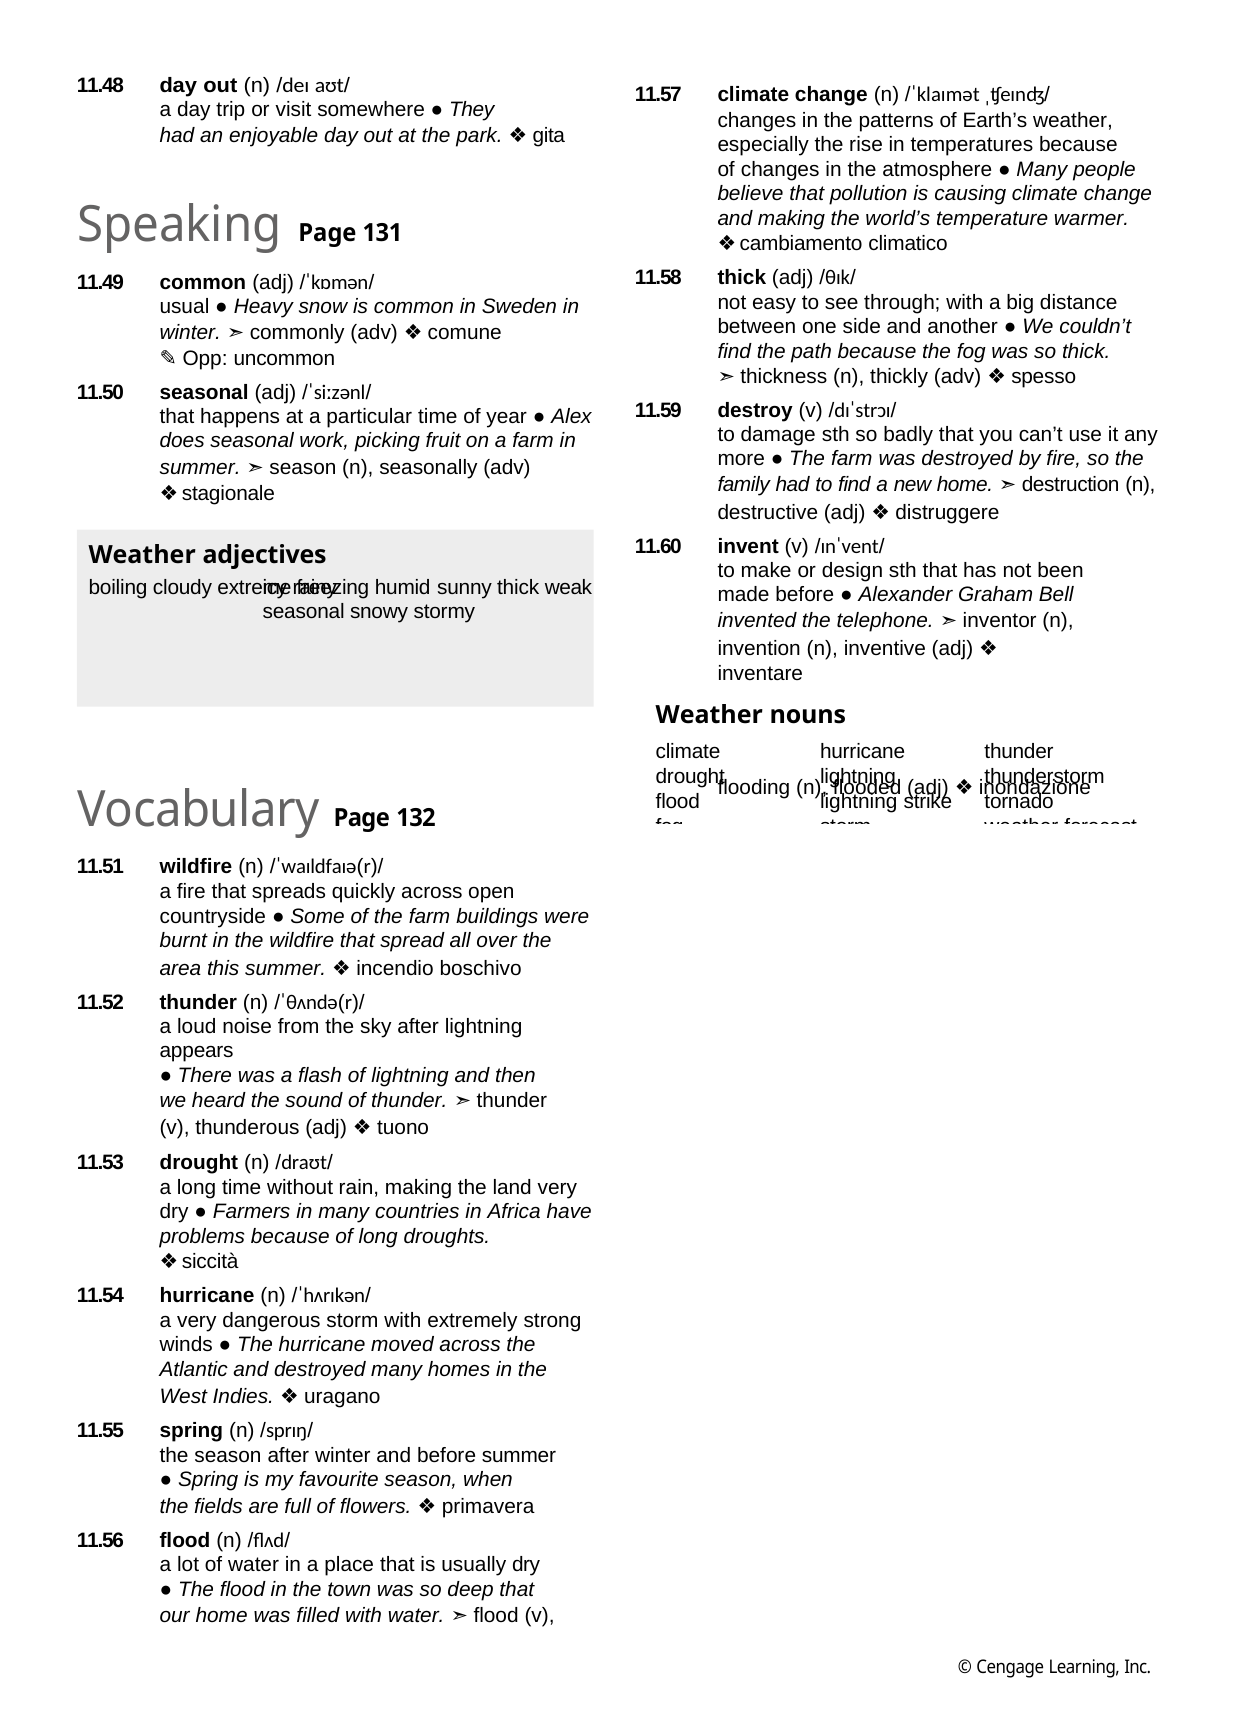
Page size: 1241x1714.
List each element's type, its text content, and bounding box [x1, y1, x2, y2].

list seasonal (adj) /ˈsiːzənl/ [77, 379, 595, 404]
text the season after winter and before summer [159, 1443, 597, 1467]
list climate change (n) /ˈklaɪmət ˌʧeɪnʤ/ changes in the patterns of Earth’s weather, especially the rise in temperatures because of changes in the atmosphere ● Many people [634, 81, 1136, 181]
text ✎ Opp: uncommon [159, 346, 595, 371]
text a long time without rain, making the land very dry ● Farmers in many countries in Africa have problems because of long droughts. [159, 1174, 597, 1248]
list hurricane (n) /ˈhʌrɪkən/ [77, 1282, 597, 1307]
text Vocabulary Page 132 [77, 773, 597, 841]
text a fire that spreads quickly across open countryside ● Some of the farm buildings were burnt in the wildfire that spread all over the area this summer. ❖ incendio boschivo [159, 879, 591, 981]
list flood (n) /flʌd/ [77, 1527, 597, 1553]
list The flood in the town was so deep that our home was filled with water. ➣ flood (v), flooding (n), flooded (adj) ❖ inondazione [159, 1578, 555, 1628]
list day out (n) /deɪ aʊt/ [77, 72, 595, 97]
list siccità [159, 1248, 597, 1274]
list invent (v) /ɪnˈvent/ [634, 533, 1240, 558]
list thunder (n) /ˈθʌndə(r)/ [77, 989, 597, 1014]
text believe that pollution is causing climate change and making the world’s temperature warmer. [717, 181, 1176, 230]
list drought (n) /draʊt/ [77, 1149, 597, 1174]
list stagionale [159, 481, 595, 505]
text to damage sth so badly that you can’t use it any more ● The farm was destroyed by fire, so the family had to find a new home. ➣ destruction (n), destructive (adj) ❖ distruggere [717, 422, 1176, 525]
text a day trip or visit somewhere ● They [159, 97, 595, 121]
list Spring is my favourite season, when the fields are full of flowers. ❖ primavera [159, 1468, 547, 1519]
list spring (n) /sprɪŋ/ [77, 1418, 597, 1443]
text not easy to see through; with a big distance between one side and another ● We couldn’t find the path because the fog was so thick. [717, 289, 1140, 363]
text a lot of water in a place that is usually dry [159, 1553, 597, 1577]
text to make or design sth that has not been made before ● Alexander Graham Bell invented the telephone. ➣ inventor (n), invention (n), inventive (adj) ❖ inventare [717, 559, 1086, 685]
list common (adj) /ˈkɒmən/ [77, 269, 595, 294]
list wildfire (n) /ˈwaɪldfaɪə(r)/ [77, 853, 597, 879]
text had an enjoyable day out at the park. ❖ gita [159, 121, 595, 148]
list There was a flash of lightning and then we heard the sound of thunder. ➣ thunder (v), thunderous (adj) ❖ tuono [159, 1064, 559, 1141]
text a very dangerous storm with extremely strong winds ● The hurricane moved across the Atlantic and destroyed many homes in the West Indies. ❖ uragano [159, 1307, 592, 1410]
text that happens at a particular time of year ● Alex does seasonal work, picking fruit on a farm in summer. ➣ season (n), seasonally (adv) [159, 404, 595, 481]
list destroy (v) /dɪˈstrɔɪ/ [634, 397, 1240, 422]
text usual ● Heavy snow is common in Sweden in winter. ➣ commonly (adv) ❖ comune [159, 294, 595, 346]
list cambiamento climatico [717, 230, 1240, 256]
text ➣ thickness (n), thickly (adv) ❖ spesso [717, 363, 1240, 389]
list thick (adj) /θɪk/ [634, 264, 1240, 289]
text Speaking Page 131 [77, 188, 595, 256]
text a loud noise from the sky after lightning appears [159, 1014, 597, 1062]
